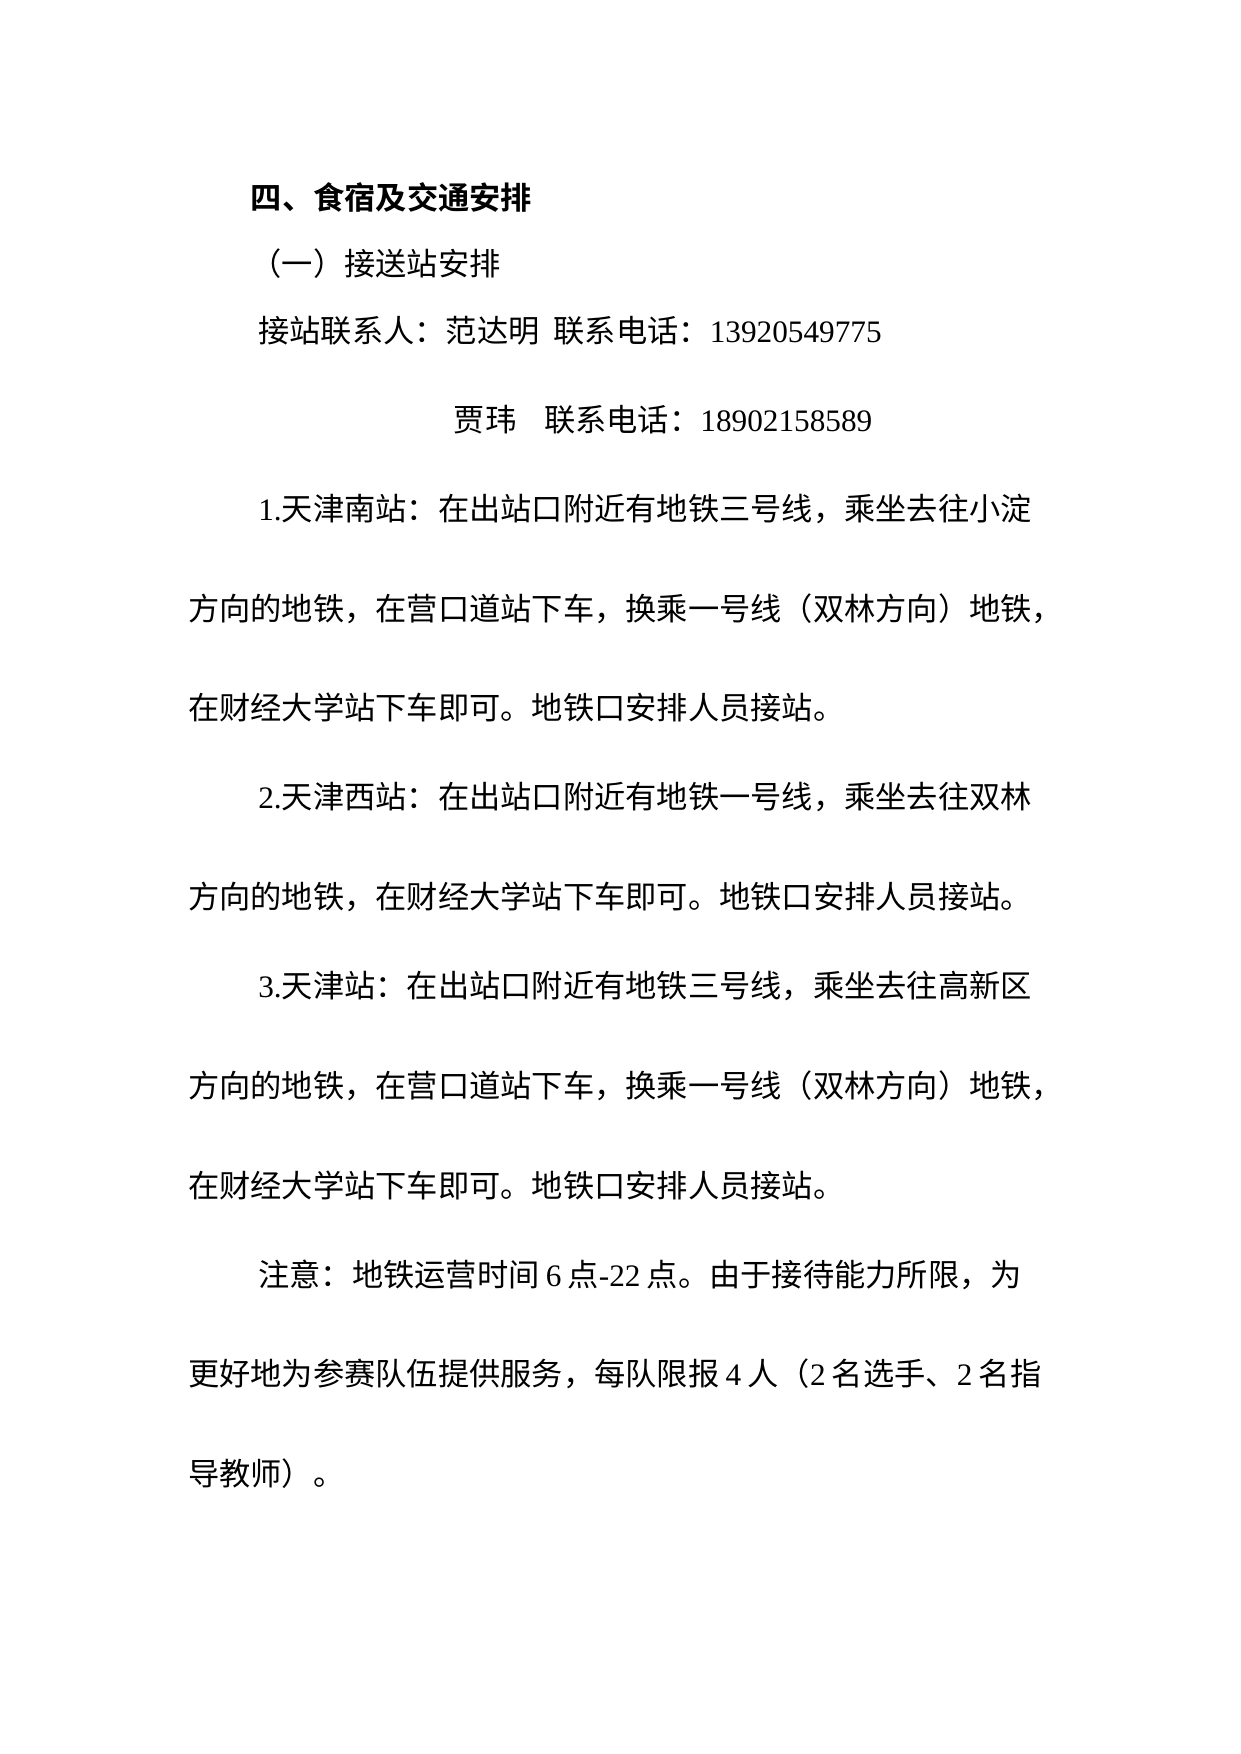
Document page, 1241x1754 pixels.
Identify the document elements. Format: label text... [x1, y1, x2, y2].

text 贾玮 联系电话：18902158589 [188, 384, 1052, 451]
text 四、食宿及交通安排 [188, 162, 1052, 229]
text 1.天津南站：在出站口附近有地铁三号线，乘坐去往小淀方向的地铁，在营口道站下车，换乘一号线（双林方向）地铁，在财经大学站下车即可。地铁口安排人员接站。 [188, 473, 1052, 739]
text 注意：地铁运营时间6点-22点。由于接待能力所限，为更好地为参赛队伍提供服务，每队限报4人（2名选手、2名指导教师）。 [188, 1239, 1052, 1505]
text 接站联系人：范达明 联系电话：13920549775 [188, 295, 1052, 362]
text （一）接送站安排 [188, 229, 1052, 295]
text 2.天津西站：在出站口附近有地铁一号线，乘坐去往双林方向的地铁，在财经大学站下车即可。地铁口安排人员接站。 [188, 762, 1052, 928]
text 3.天津站：在出站口附近有地铁三号线，乘坐去往高新区方向的地铁，在营口道站下车，换乘一号线（双林方向）地铁，在财经大学站下车即可。地铁口安排人员接站。 [188, 951, 1052, 1217]
